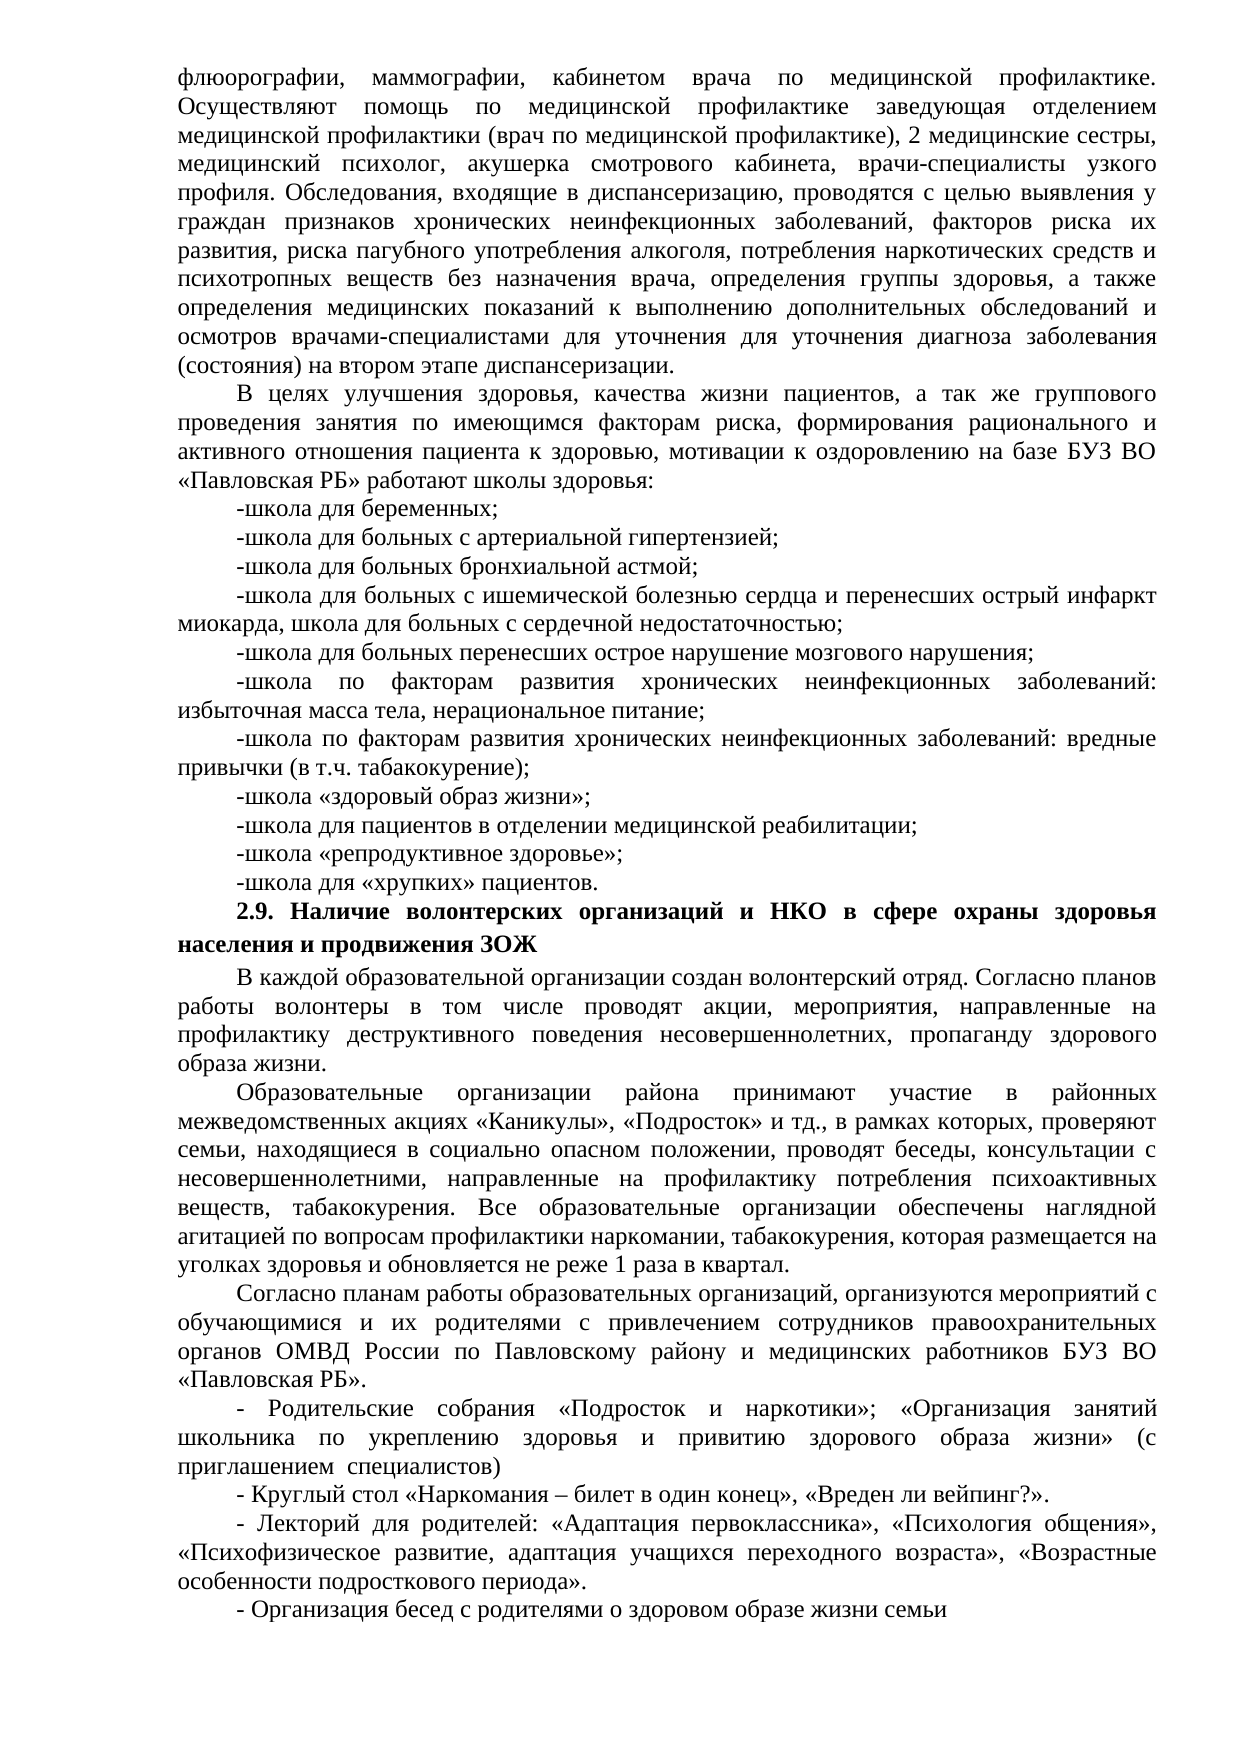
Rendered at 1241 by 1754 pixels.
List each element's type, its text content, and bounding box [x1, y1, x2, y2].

text - Организация бесед с родителями о здоровом образе жизни семьи [177, 1594, 1157, 1622]
text -школа для «хрупких» пациентов. [177, 867, 1157, 896]
text -школа для больных бронхиальной астмой; [177, 551, 1157, 580]
text -школа «здоровый образ жизни»; [177, 781, 1157, 810]
text -школа для больных перенесших острое нарушение мозгового нарушения; [177, 637, 1157, 666]
text В каждой образовательной организации создан волонтерский отряд. Согласно планов работы волонтеры в том числе проводят акции, мероприятия, направленные на профилактику деструктивного поведения несовершеннолетних, пропаганду здорового образа жизни. [177, 959, 1166, 1077]
text -школа «репродуктивное здоровье»; [177, 838, 1157, 867]
text -школа для пациентов в отделении медицинской реабилитации; [177, 810, 1157, 838]
text 2.9. Наличие волонтерских организаций и НКО в сфере охраны здоровья населения и продвижения ЗОЖ [177, 896, 1157, 958]
text -школа для беременных; [177, 493, 1157, 522]
text - Родительские собрания «Подросток и наркотики»; «Организация занятий школьника по укреплению здоровья и привитию здорового образа жизни» (с приглашением специалистов) [177, 1393, 1157, 1479]
text -школа для больных с ишемической болезнью сердца и перенесших острый инфаркт миокарда, школа для больных с сердечной недостаточностью; [177, 580, 1157, 637]
text Образовательные организации района принимают участие в районных межведомственных акциях «Каникулы», «Подросток» и тд., в рамках которых, проверяют семьи, находящиеся в социально опасном положении, проводят беседы, консультации с несовершеннолетними, направленные на профилактику потребления психоактивных веществ, табакокурения. Все образовательные организации обеспечены наглядной агитацией по вопросам профилактики наркомании, табакокурения, которая размещается на уголках здоровья и обновляется не реже 1 раза в квартал. [177, 1077, 1157, 1278]
text -школа по факторам развития хронических неинфекционных заболеваний: избыточная масса тела, нерациональное питание; [177, 666, 1157, 723]
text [177, 60, 1166, 378]
text -школа по факторам развития хронических неинфекционных заболеваний: вредные привычки (в т.ч. табакокурение); [177, 723, 1157, 781]
text -школа для больных с артериальной гипертензией; [177, 522, 1157, 551]
text - Круглый стол «Наркомания – билет в один конец», «Вреден ли вейпинг?». [177, 1479, 1157, 1508]
text В целях улучшения здоровья, качества жизни пациентов, а так же группового проведения занятия по имеющимся факторам риска, формирования рационального и активного отношения пациента к здоровью, мотивации к оздоровлению на базе БУЗ ВО «Павловская РБ» работают школы здоровья: [177, 378, 1157, 493]
text Согласно планам работы образовательных организаций, организуются мероприятий с обучающимися и их родителями с привлечением сотрудников правоохранительных органов ОМВД России по Павловскому району и медицинских работников БУЗ ВО «Павловская РБ». [177, 1278, 1157, 1393]
text - Лекторий для родителей: «Адаптация первоклассника», «Психология общения», «Психофизическое развитие, адаптация учащихся переходного возраста», «Возрастные особенности подросткового периода». [177, 1508, 1157, 1594]
